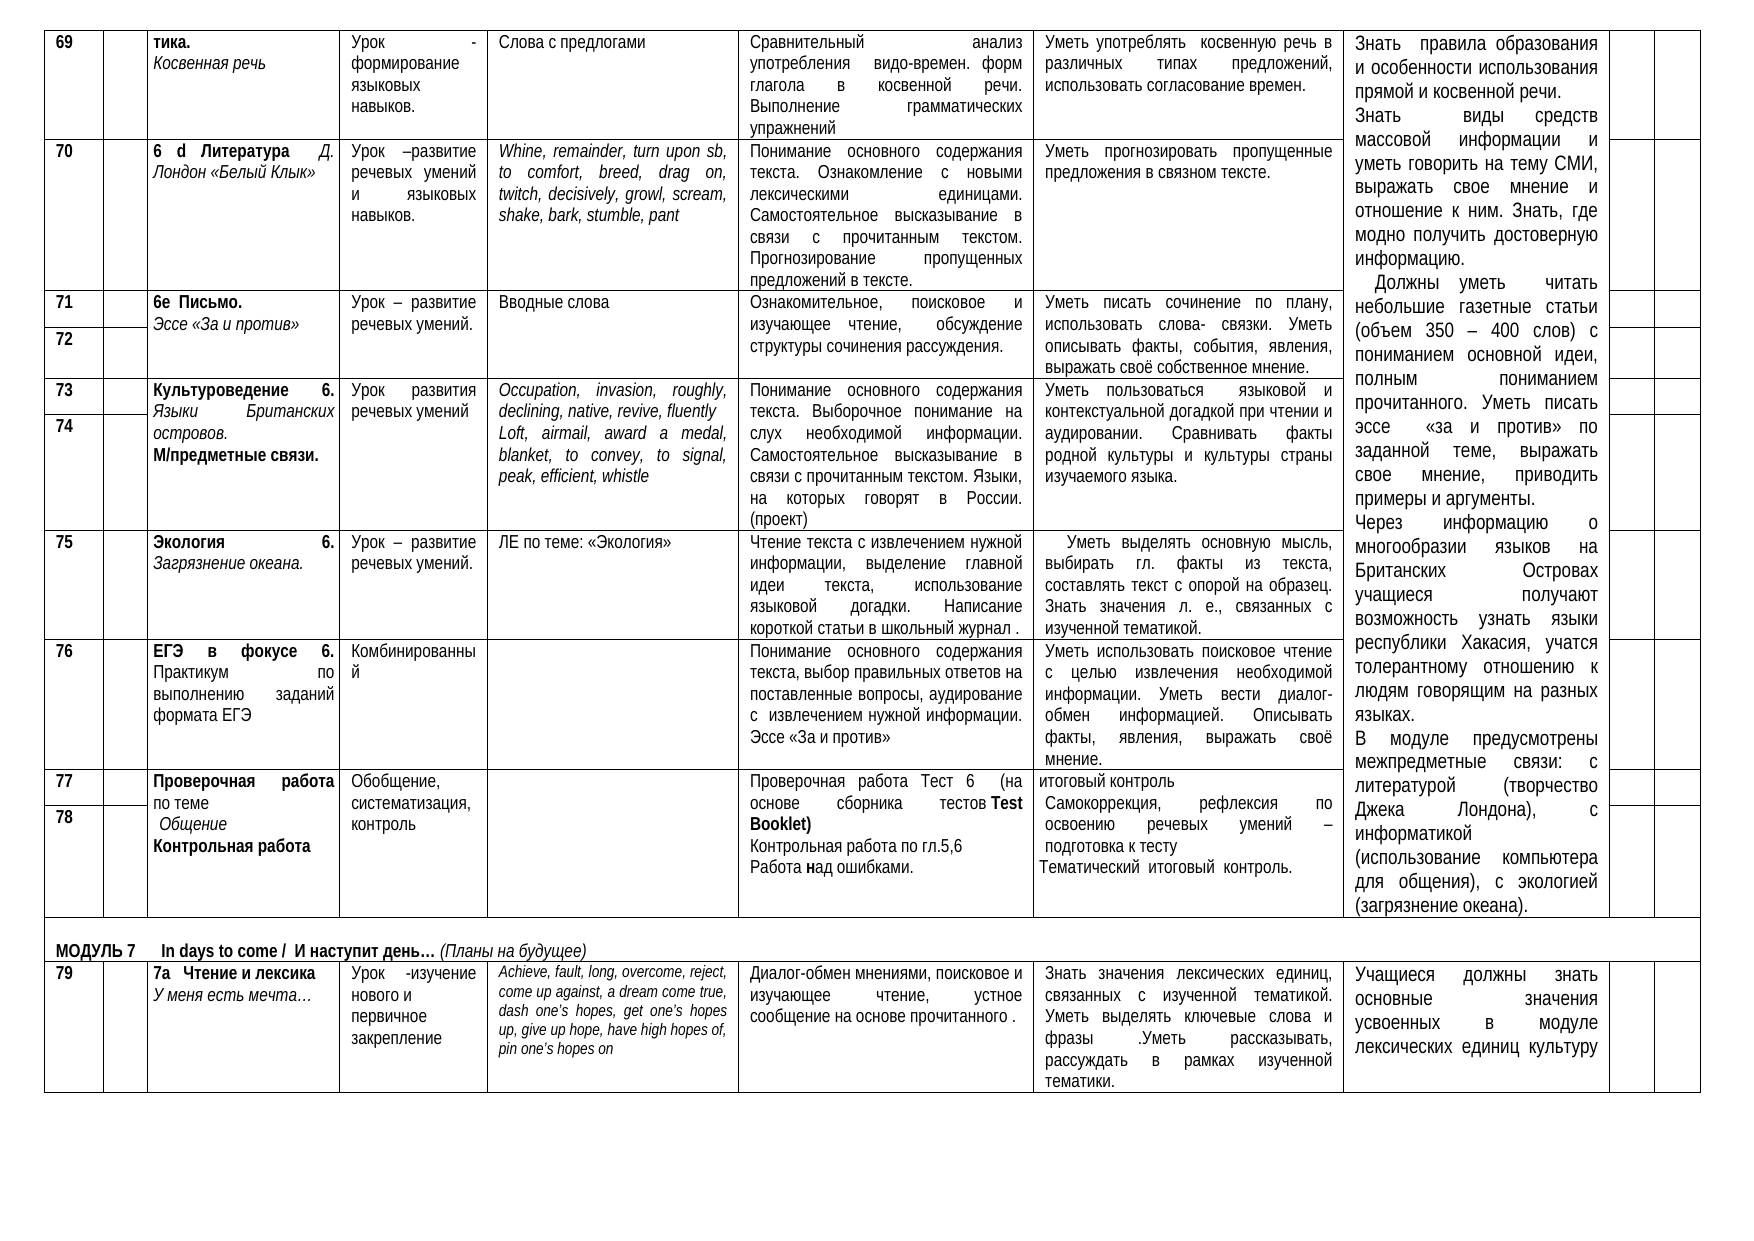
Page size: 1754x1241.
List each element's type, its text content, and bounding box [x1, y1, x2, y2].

table_cell [1655, 415, 1700, 530]
table_cell [104, 291, 147, 327]
table_cell МОДУЛЬ 7 In days to come / И наступит день… (Планы на будущее) [45, 918, 1700, 961]
table_cell Проверочная работа Тест 6 (на основе сборника тестов Test Booklet) Контрольная работа по гл.5,6 Работа над ошибками. [739, 770, 1033, 917]
table_cell 74 [45, 415, 103, 530]
table_cell Whine, remainder, turn upon sb, to comfort, breed, drag on, twitch, decisively, growl, scream, shake, bark, stumble, pant [488, 140, 738, 290]
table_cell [1344, 962, 1609, 1092]
table_cell [1610, 31, 1654, 138]
table_cell ЕГЭ в фокусе 6. Практикум по выполнению заданий формата ЕГЭ [148, 640, 339, 769]
table_cell Уметь использовать поисковое чтение с целью извлечения необходимой информации. Уметь вести диалог-обмен информацией. Описывать факты, явления, выражать своё мнение. [1034, 640, 1343, 769]
table_cell 76 [45, 640, 103, 769]
table_cell [104, 379, 147, 414]
table_cell [1655, 962, 1700, 1092]
table_cell [104, 770, 147, 805]
table_cell Знать значения лексических единиц, связанных с изученной тематикой. Уметь выделять ключевые слова и фразы .Уметь рассказывать, рассуждать в рамках изученной тематики. [1034, 962, 1343, 1092]
table_cell Уметь пользоваться языковой и контекстуальной догадкой при чтении и аудировании. Сравнивать факты родной культуры и культуры страны изучаемого языка. [1034, 379, 1343, 530]
table_cell 6e Письмо. Эссе «За и против» [148, 291, 339, 378]
table_cell [104, 31, 147, 138]
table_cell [340, 31, 487, 138]
table_cell Occupation, invasion, roughly, declining, native, revive, fluently Loft, airmail, award a medal, blanket, to convey, to signal, peak, efficient, whistle [488, 379, 738, 530]
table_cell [148, 31, 339, 138]
table_cell Чтение текста с извлечением нужной информации, выделение главной идеи текста, использование языковой догадки. Написание короткой статьи в школьный журнал . [739, 531, 1033, 638]
table_cell 73 [45, 379, 103, 414]
table_cell [1655, 291, 1700, 327]
table_cell [1610, 640, 1654, 769]
table_cell Урок –развитие речевых умений и языковых навыков. [340, 140, 487, 290]
table_cell [104, 140, 147, 290]
table_cell [1610, 140, 1654, 290]
table_cell Уметь писать сочинение по плану, использовать слова- связки. Уметь описывать факты, события, явления, выражать своё собственное мнение. [1034, 291, 1343, 378]
table_cell Уметь прогнозировать пропущенные предложения в связном тексте. [1034, 140, 1343, 290]
table_cell Понимание основного содержания текста. Выборочное понимание на слух необходимой информации. Самостоятельное высказывание в связи с прочитанным текстом. Языки, на которых говорят в России. (проект) [739, 379, 1033, 530]
table_cell Уметь выделять основную мысль, выбирать гл. факты из текста, составлять текст с опорой на образец. Знать значения л. е., связанных с изученной тематикой. [1034, 531, 1343, 638]
table_cell Обобщение, систематизация, контроль [340, 770, 487, 917]
table_cell Урок – развитие речевых умений. [340, 531, 487, 638]
table_cell 71 [45, 291, 103, 327]
table_cell [104, 328, 147, 378]
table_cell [1034, 31, 1343, 138]
table_cell [488, 770, 738, 917]
table_cell 72 [45, 328, 103, 378]
table_cell Урок – развитие речевых умений. [340, 291, 487, 378]
table_cell [1610, 415, 1654, 530]
table_cell Вводные слова [488, 291, 738, 378]
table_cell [488, 31, 738, 138]
table_cell 75 [45, 531, 103, 638]
table_cell [1655, 31, 1700, 138]
table_cell [1655, 640, 1700, 769]
table_cell итоговый контроль Cамокоррекция, рефлексия по освоению речевых умений – подготовка к тесту Тематический итоговый контроль. [1034, 770, 1343, 917]
table_cell [1655, 770, 1700, 805]
table_cell [1655, 806, 1700, 917]
table_cell [1610, 962, 1654, 1092]
table_cell Культуроведение 6. Языки Британских островов. М/предметные связи. [148, 379, 339, 530]
table_cell [1655, 379, 1700, 414]
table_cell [739, 31, 1033, 138]
table_cell [1610, 328, 1654, 378]
table_cell [104, 962, 147, 1092]
table_cell 78 [45, 806, 103, 917]
table_cell [488, 640, 738, 769]
table_cell [1655, 531, 1700, 638]
table_cell Комбинированный [340, 640, 487, 769]
table_cell Урок -изучение нового и первичное закрепление [340, 962, 487, 1092]
table_cell 70 [45, 140, 103, 290]
table_cell [1610, 379, 1654, 414]
table_cell [1655, 140, 1700, 290]
table_cell [1610, 531, 1654, 638]
table_cell [104, 640, 147, 769]
table_cell 79 [45, 962, 103, 1092]
table_cell [1610, 806, 1654, 917]
table_cell [104, 531, 147, 638]
table_cell Диалог-обмен мнениями, поисковое и изучающее чтение, устное сообщение на основе прочитанного . [739, 962, 1033, 1092]
table_cell 69 [45, 31, 103, 138]
table_cell [104, 415, 147, 530]
table_cell Проверочная работа по теме Общение Контрольная работа [148, 770, 339, 917]
table_cell Ознакомительное, поисковое и изучающее чтение, обсуждение структуры сочинения рассуждения. [739, 291, 1033, 378]
table_cell 7a Чтение и лексика У меня есть мечта… [148, 962, 339, 1092]
table_cell [1610, 291, 1654, 327]
table_cell Понимание основного содержания текста. Ознакомление с новыми лексическими единицами. Самостоятельное высказывание в связи с прочитанным текстом. Прогнозирование пропущенных предложений в тексте. [739, 140, 1033, 290]
table_cell 6 d Литература Д. Лондон «Белый Клык» [148, 140, 339, 290]
table_cell [104, 806, 147, 917]
table_cell [1610, 770, 1654, 805]
table_cell ЛЕ по теме: «Экология» [488, 531, 738, 638]
table_cell [1655, 328, 1700, 378]
table_cell Achieve, fault, long, overcome, reject, come up against, a dream come true, dash one’s hopes, get one’s hopes up, give up hope, have high hopes of, pin one’s hopes on [488, 962, 738, 1092]
table_cell Урок развития речевых умений [340, 379, 487, 530]
table_cell 77 [45, 770, 103, 805]
table_cell Экология 6. Загрязнение океана. [148, 531, 339, 638]
table_cell Понимание основного содержания текста, выбор правильных ответов на поставленные вопросы, аудирование с извлечением нужной информации. Эссе «За и против» [739, 640, 1033, 769]
